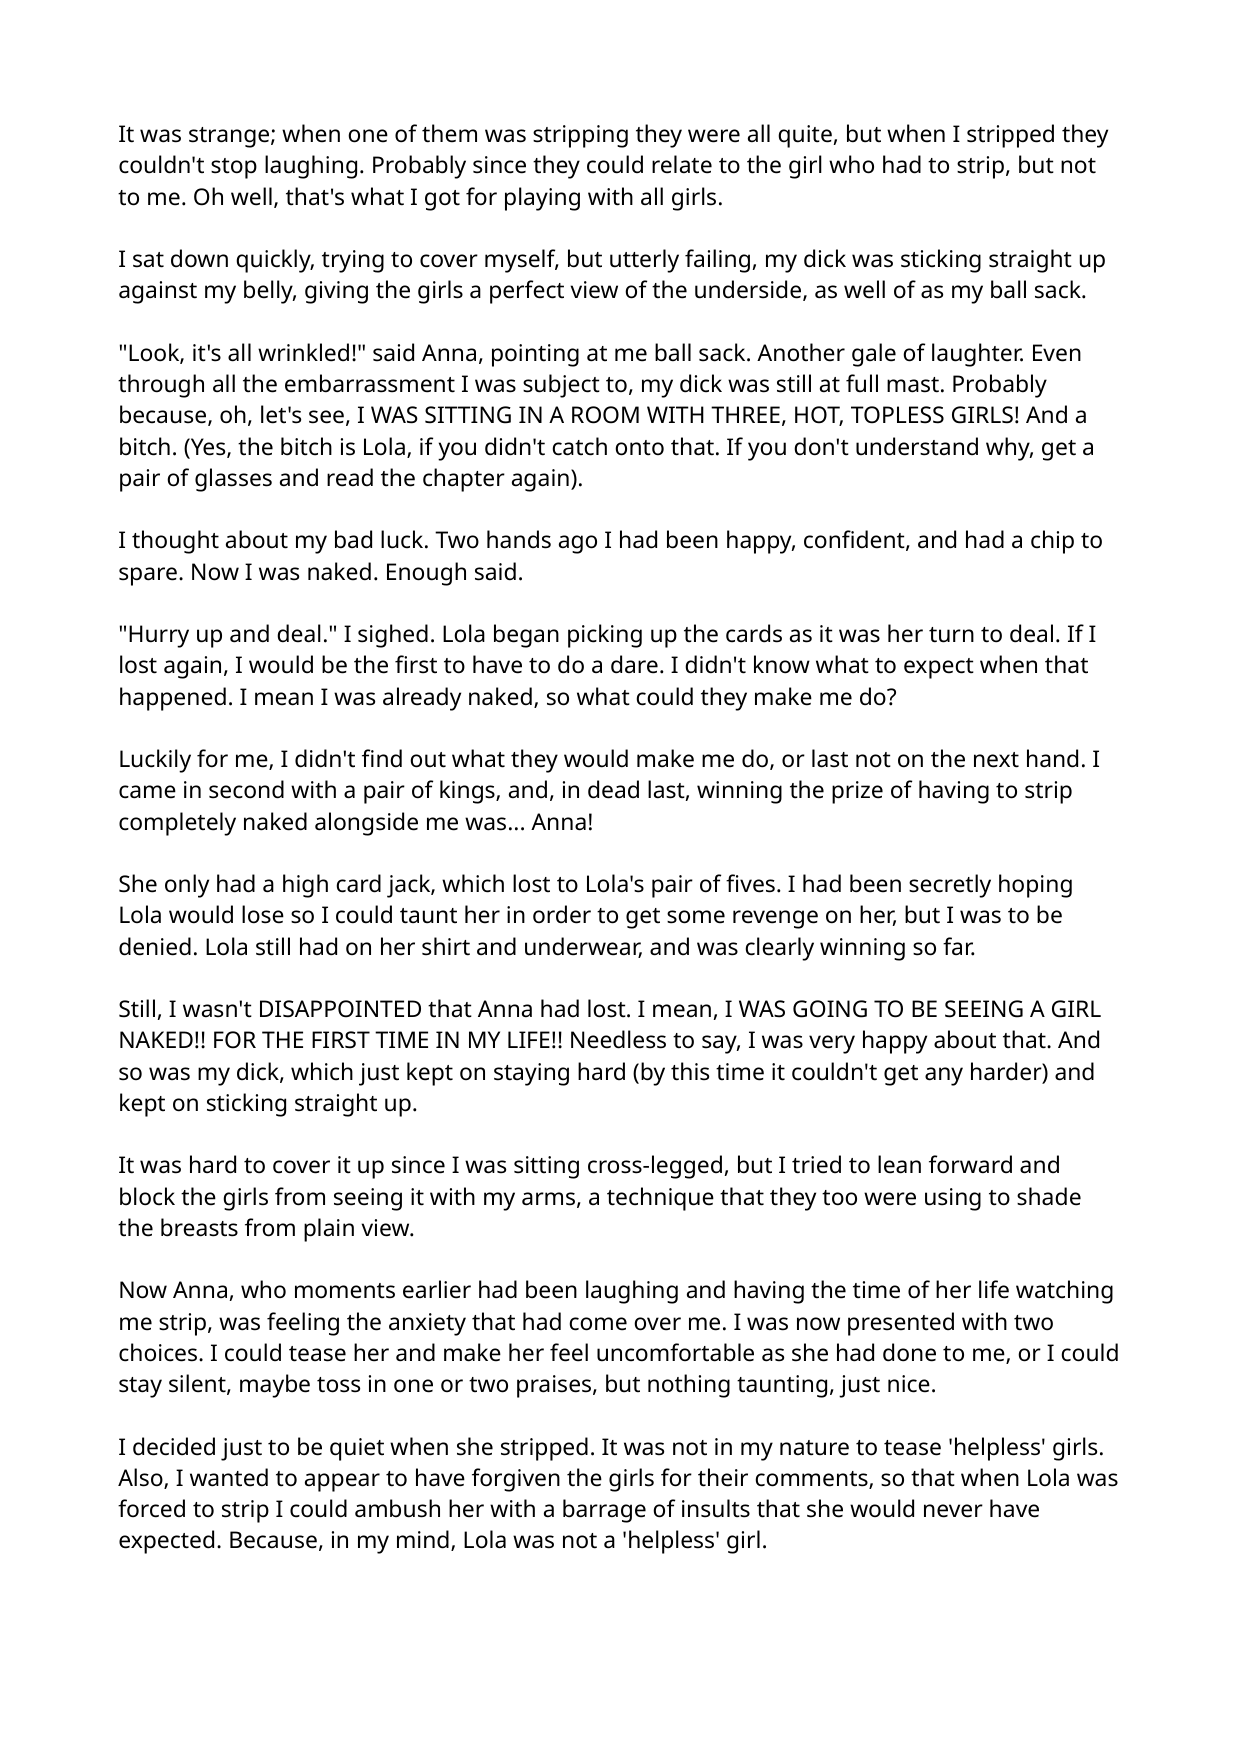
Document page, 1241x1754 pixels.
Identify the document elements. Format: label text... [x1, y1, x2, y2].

text Luckily for me, I didn't find out what they would make me do, or last not on the next hand. I came in second with a pair of kings, and, in dead last, winning the prize of having to strip completely naked alongside me was... Anna! [118, 743, 1122, 837]
text Now Anna, who moments earlier had been laughing and having the time of her life watching me strip, was feeling the anxiety that had come over me. I was now presented with two choices. I could tease her and make her feel uncomfortable as she had done to me, or I could stay silent, maybe toss in one or two praises, but nothing taunting, just nice. [118, 1274, 1122, 1399]
text Still, I wasn't DISAPPOINTED that Anna had lost. I mean, I WAS GOING TO BE SEEING A GIRL NAKED!! FOR THE FIRST TIME IN MY LIFE!! Needless to say, I was very happy about that. And so was my dick, which just kept on staying hard (by this time it couldn't get any harder) and kept on sticking straight up. [118, 993, 1122, 1118]
text She only had a high card jack, which lost to Lola's pair of fives. I had been secretly hoping Lola would lose so I could taunt her in order to get some revenge on her, but I was to be denied. Lola still had on her shirt and underwear, and was clearly winning so far. [118, 868, 1122, 962]
text It was strange; when one of them was stripping they were all quite, but when I stripped they couldn't stop laughing. Probably since they could relate to the girl who had to strip, but not to me. Oh well, that's what I got for playing with all girls. [118, 118, 1122, 212]
text I sat down quickly, trying to cover myself, but utterly failing, my dick was sticking straight up against my belly, giving the girls a perfect view of the underside, as well of as my ball sack. [118, 243, 1122, 306]
text "Hurry up and deal." I sighed. Lola began picking up the cards as it was her turn to deal. If I lost again, I would be the first to have to do a dare. I didn't know what to expect when that happened. I mean I was already naked, so what could they make me do? [118, 618, 1122, 712]
text I thought about my bad luck. Two hands ago I had been happy, confident, and had a chip to spare. Now I was naked. Enough said. [118, 524, 1122, 587]
text "Look, it's all wrinkled!" said Anna, pointing at me ball sack. Another gale of laughter. Even through all the embarrassment I was subject to, my dick was still at full mast. Probably because, oh, let's see, I WAS SITTING IN A ROOM WITH THREE, HOT, TOPLESS GIRLS! And a bitch. (Yes, the bitch is Lola, if you didn't catch onto that. If you don't understand why, get a pair of glasses and read the chapter again). [118, 337, 1122, 493]
text It was hard to cover it up since I was sitting cross-legged, but I tried to lean forward and block the girls from seeing it with my arms, a technique that they too were using to shade the breasts from plain view. [118, 1149, 1122, 1243]
text I decided just to be quiet when she stripped. It was not in my nature to tease 'helpless' girls. Also, I wanted to appear to have forgiven the girls for their comments, so that when Lola was forced to strip I could ambush her with a barrage of insults that she would never have expected. Because, in my mind, Lola was not a 'helpless' girl. [118, 1431, 1122, 1556]
